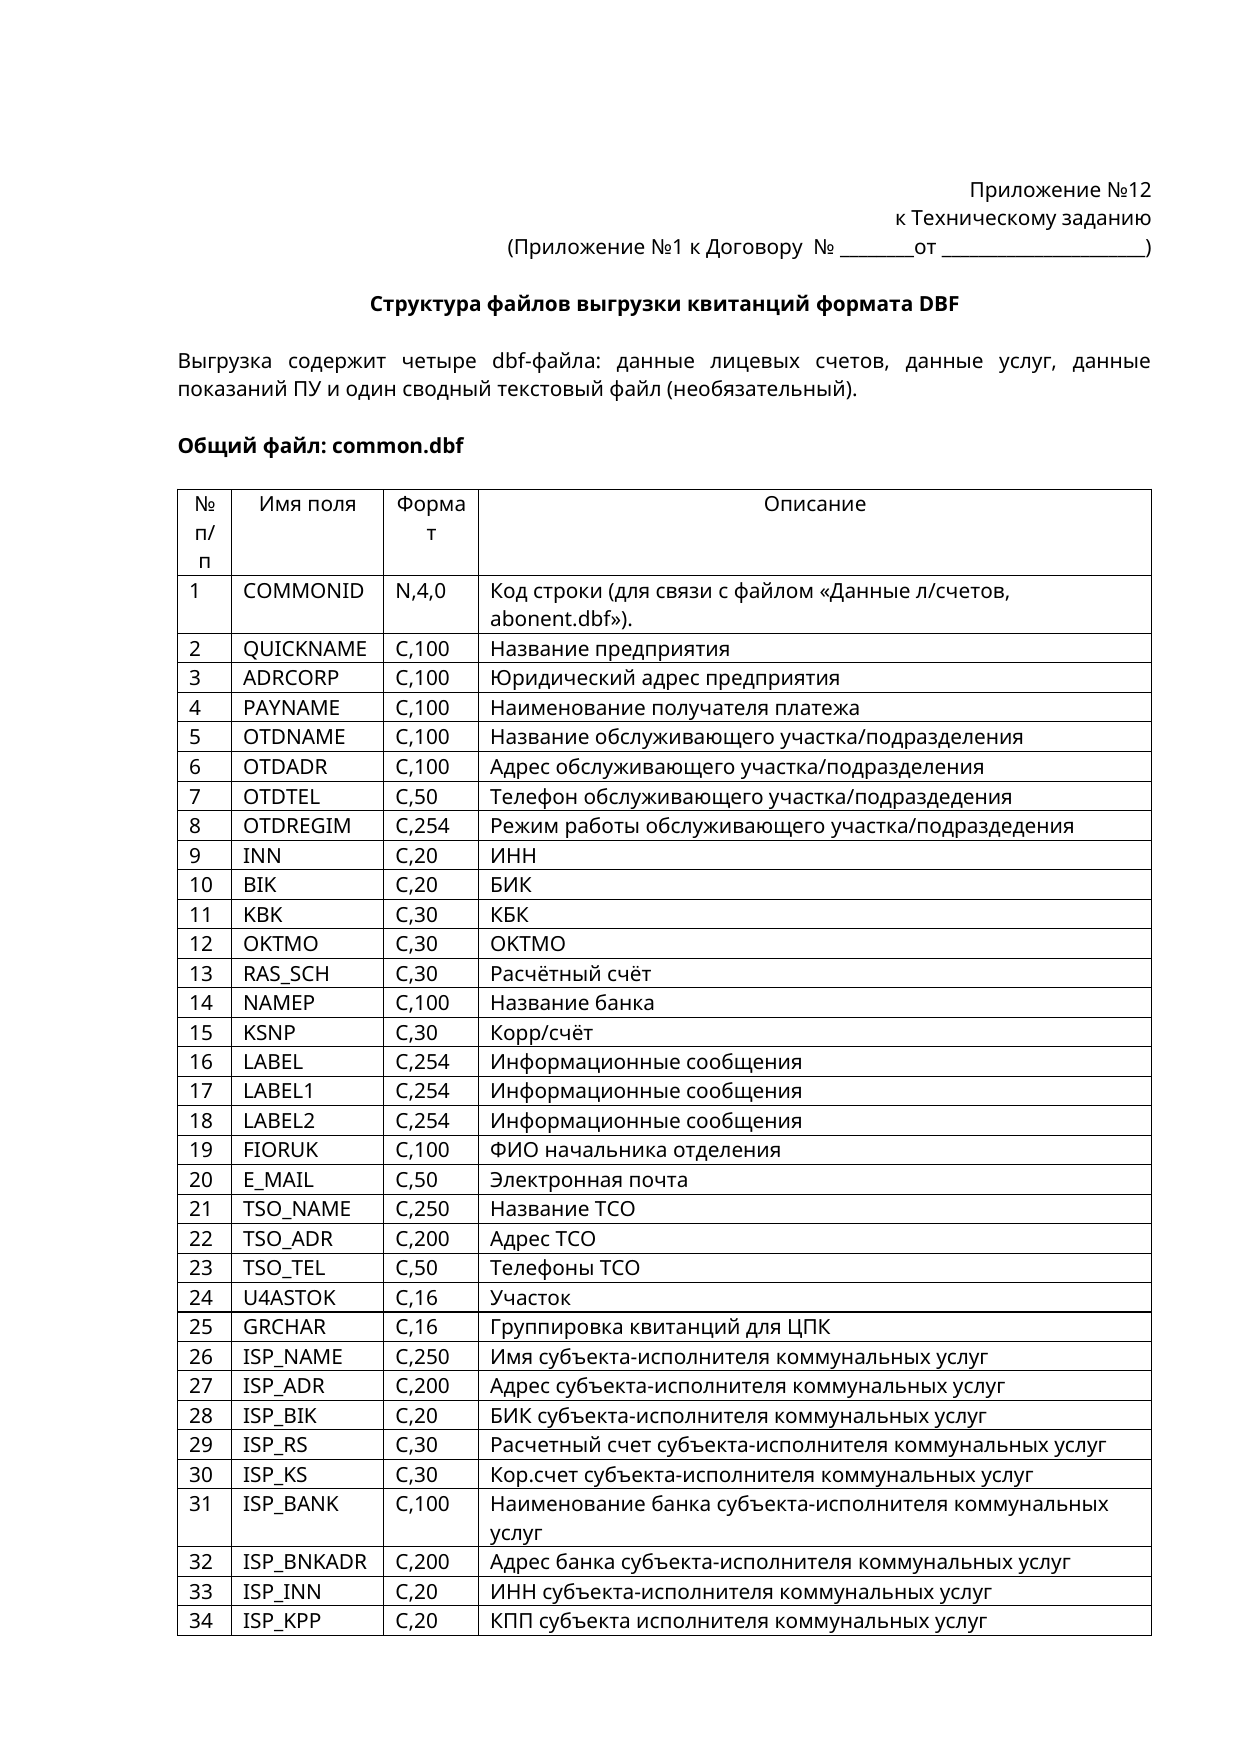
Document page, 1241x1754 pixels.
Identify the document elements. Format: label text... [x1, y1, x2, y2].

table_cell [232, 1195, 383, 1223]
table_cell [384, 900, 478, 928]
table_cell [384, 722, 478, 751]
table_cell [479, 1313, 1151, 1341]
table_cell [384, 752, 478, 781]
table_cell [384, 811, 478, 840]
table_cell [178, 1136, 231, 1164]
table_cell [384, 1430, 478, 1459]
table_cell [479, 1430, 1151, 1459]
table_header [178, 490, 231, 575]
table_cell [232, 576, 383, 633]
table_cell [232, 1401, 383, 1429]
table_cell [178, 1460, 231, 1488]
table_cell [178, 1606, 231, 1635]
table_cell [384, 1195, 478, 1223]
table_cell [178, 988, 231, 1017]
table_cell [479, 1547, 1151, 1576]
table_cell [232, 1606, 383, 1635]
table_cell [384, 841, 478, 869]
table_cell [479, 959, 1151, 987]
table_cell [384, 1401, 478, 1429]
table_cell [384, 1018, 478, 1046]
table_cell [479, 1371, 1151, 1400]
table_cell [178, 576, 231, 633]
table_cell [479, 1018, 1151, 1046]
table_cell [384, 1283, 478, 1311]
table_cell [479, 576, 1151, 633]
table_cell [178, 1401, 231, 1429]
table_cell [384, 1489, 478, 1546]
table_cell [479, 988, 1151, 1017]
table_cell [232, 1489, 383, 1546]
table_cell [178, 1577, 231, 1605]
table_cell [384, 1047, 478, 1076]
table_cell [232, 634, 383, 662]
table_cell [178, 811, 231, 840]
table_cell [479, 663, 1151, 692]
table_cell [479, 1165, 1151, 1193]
text (Приложение №1 к Договору № ________от ______________________) [177, 232, 1152, 260]
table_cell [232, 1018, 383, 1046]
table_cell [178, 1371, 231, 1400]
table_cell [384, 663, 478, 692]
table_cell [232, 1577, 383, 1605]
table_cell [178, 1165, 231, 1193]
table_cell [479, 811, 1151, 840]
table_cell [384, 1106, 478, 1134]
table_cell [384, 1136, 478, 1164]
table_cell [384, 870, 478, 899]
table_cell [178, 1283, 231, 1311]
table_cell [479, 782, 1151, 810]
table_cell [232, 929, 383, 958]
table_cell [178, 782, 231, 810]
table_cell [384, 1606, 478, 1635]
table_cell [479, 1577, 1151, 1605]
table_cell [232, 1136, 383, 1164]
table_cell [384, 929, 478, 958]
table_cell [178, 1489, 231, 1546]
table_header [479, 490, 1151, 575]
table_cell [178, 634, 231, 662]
text Структура файлов выгрузки квитанций формата DBF [177, 289, 1152, 317]
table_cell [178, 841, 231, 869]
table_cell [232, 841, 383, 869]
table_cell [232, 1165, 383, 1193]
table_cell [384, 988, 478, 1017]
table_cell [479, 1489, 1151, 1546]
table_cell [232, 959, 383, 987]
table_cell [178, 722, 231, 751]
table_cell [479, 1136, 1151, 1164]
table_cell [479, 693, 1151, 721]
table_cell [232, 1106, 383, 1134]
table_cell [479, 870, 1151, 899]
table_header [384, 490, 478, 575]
text Общий файл: common.dbf [177, 431, 1152, 460]
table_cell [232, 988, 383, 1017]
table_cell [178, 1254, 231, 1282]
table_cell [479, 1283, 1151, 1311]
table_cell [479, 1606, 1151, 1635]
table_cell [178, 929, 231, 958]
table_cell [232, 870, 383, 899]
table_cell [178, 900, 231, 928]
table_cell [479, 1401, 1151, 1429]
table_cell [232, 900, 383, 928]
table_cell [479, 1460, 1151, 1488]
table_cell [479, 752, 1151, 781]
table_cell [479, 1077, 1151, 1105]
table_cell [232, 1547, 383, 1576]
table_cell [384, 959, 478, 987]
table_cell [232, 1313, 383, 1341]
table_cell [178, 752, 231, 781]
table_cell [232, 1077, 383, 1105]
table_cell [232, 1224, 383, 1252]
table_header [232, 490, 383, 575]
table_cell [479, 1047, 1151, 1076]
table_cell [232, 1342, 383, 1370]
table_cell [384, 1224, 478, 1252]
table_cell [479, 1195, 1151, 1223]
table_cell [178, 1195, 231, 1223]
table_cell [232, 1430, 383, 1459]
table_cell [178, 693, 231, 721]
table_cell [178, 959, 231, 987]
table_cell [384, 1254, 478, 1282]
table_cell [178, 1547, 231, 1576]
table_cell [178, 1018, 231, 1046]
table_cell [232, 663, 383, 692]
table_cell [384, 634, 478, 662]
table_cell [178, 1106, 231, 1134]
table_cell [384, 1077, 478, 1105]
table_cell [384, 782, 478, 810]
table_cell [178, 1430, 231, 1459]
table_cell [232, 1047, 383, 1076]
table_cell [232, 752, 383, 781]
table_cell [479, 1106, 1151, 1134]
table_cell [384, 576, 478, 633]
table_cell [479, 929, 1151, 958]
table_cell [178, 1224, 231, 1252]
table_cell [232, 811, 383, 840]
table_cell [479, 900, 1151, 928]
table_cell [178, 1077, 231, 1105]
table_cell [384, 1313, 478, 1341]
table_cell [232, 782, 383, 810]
text к Техническому заданию [177, 203, 1152, 232]
text Приложение №12 [177, 175, 1152, 203]
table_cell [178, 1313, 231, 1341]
text Выгрузка содержит четыре dbf-файла: данные лицевых счетов, данные услуг, данные показаний ПУ и один сводный текстовый файл (необязательный). [177, 346, 1152, 403]
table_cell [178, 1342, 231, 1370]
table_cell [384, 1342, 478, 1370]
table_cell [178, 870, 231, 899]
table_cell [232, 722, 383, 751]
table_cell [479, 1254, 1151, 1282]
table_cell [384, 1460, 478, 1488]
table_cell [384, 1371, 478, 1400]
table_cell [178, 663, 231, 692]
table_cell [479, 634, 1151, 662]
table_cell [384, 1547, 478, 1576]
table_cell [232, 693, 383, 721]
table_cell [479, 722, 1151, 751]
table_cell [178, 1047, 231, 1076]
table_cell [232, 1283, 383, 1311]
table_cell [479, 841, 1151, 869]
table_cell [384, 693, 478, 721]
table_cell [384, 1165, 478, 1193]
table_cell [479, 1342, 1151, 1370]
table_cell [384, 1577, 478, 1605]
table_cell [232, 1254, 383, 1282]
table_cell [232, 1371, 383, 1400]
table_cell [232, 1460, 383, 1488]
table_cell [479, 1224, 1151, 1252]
